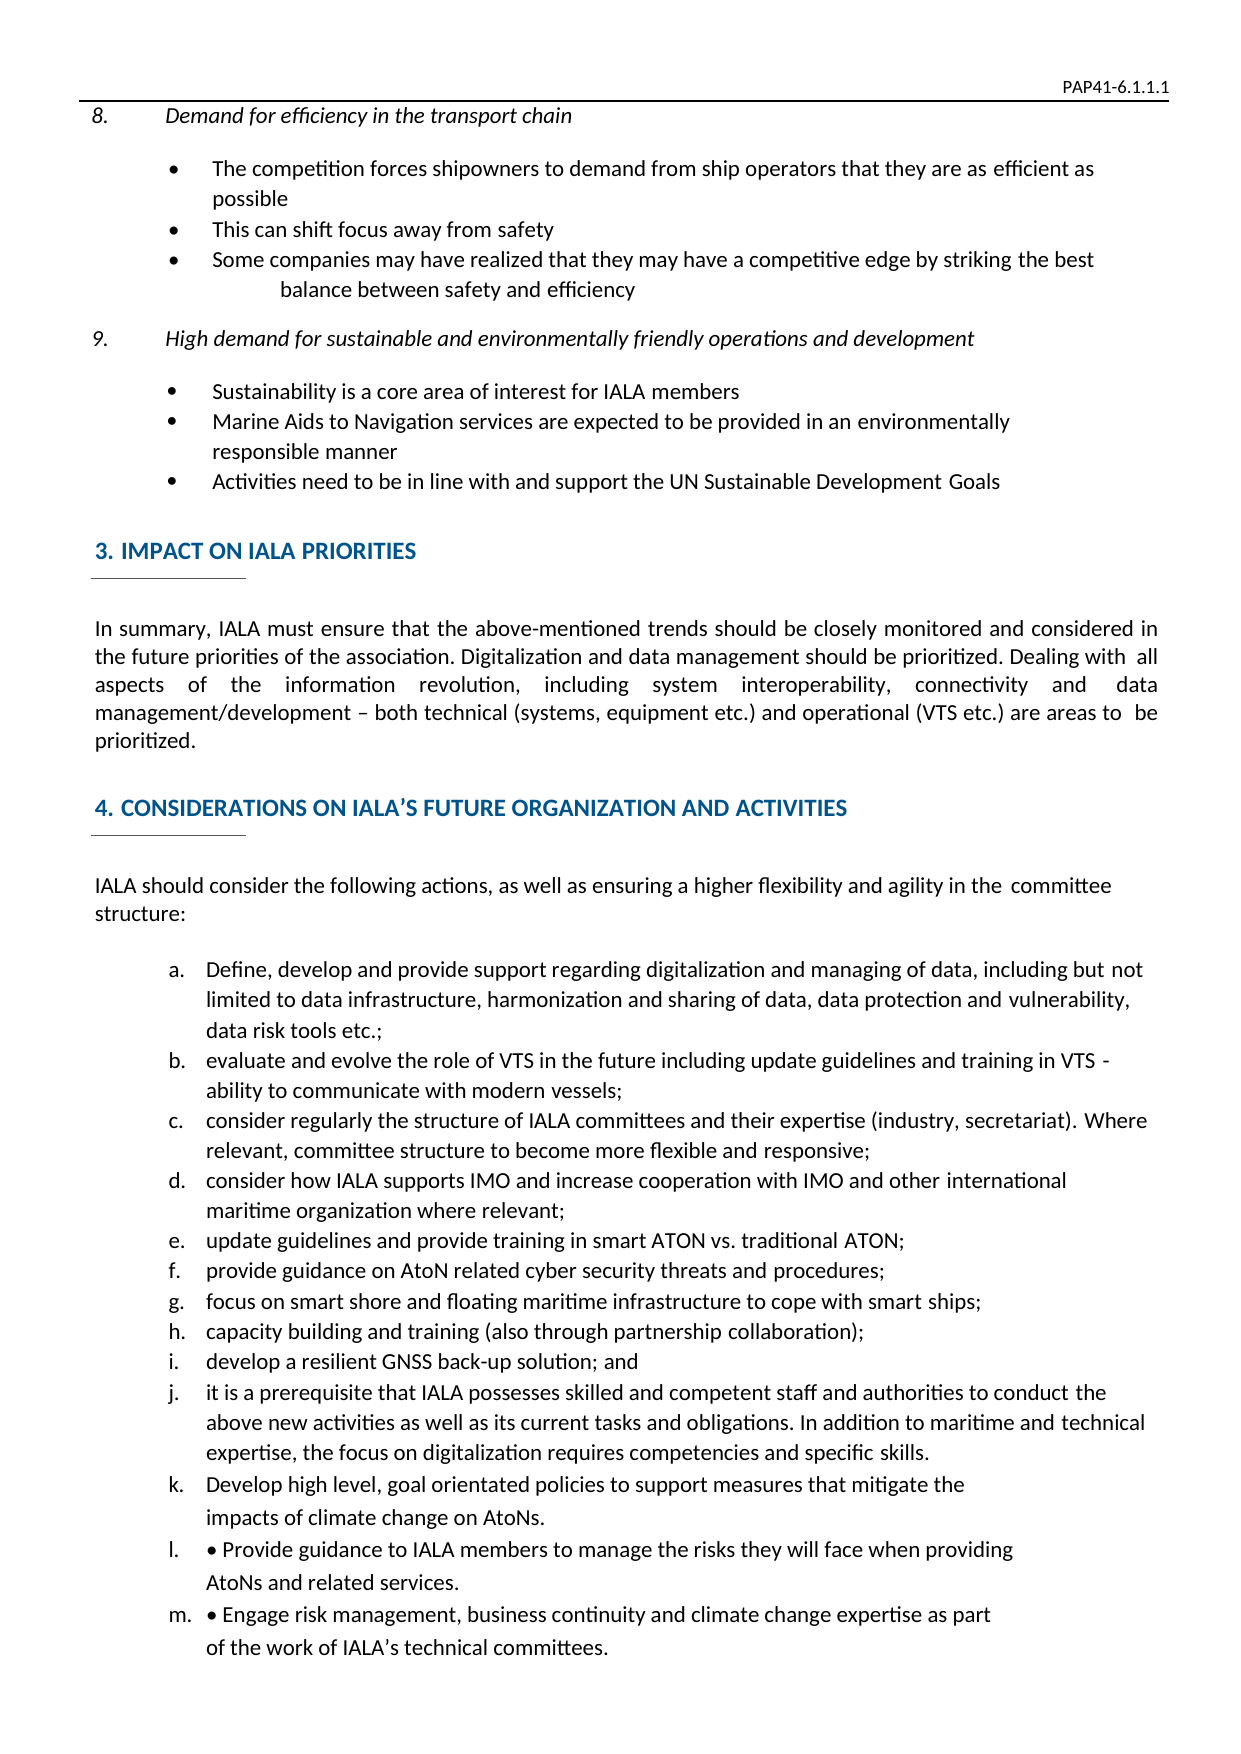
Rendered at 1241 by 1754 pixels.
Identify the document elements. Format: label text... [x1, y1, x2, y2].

list develop a resilient GNSS back-up solution; and [168, 1347, 1169, 1375]
list update guidelines and provide training in smart ATON vs. traditional ATON; [168, 1226, 1169, 1254]
subtitle IMPACT ON IALA PRIORITIES [94, 535, 1169, 566]
list of the work of IALA’s technical committees. [206, 1633, 1147, 1661]
list provide guidance on AtoN related cyber security threats and procedures; [168, 1256, 1169, 1284]
list • Provide guidance to IALA members to manage the risks they will face when providing [168, 1536, 1147, 1564]
list capacity building and training (also through partnership collaboration); [168, 1317, 1169, 1345]
list Develop high level, goal orientated policies to support measures that mitigate the [168, 1471, 1147, 1499]
list Some companies may have realized that they may have a competitive edge by striking the best balance between safety and efficiency [168, 245, 1117, 303]
list evaluate and evolve the role of VTS in the future including update guidelines and training in VTS - ability to communicate with modern vessels; [168, 1046, 1110, 1104]
list This can shift focus away from safety [168, 215, 1169, 243]
text In summary, IALA must ensure that the above-mentioned trends should be closely monitored and considered in the future priorities of the association. Digitalization and data management should be prioritized. Dealing with all aspects of the information revolution, including system interoperability, connectivity and data management/development – both technical (systems, equipment etc.) and operational (VTS etc.) are areas to be prioritized. [94, 614, 1158, 754]
list consider how IALA supports IMO and increase cooperation with IMO and other international maritime organization where relevant; [168, 1166, 1067, 1224]
text IALA should consider the following actions, as well as ensuring a higher flexibility and agility in the committee structure: [94, 871, 1169, 927]
list consider regularly the structure of IALA committees and their expertise (industry, secretariat). Where relevant, committee structure to become more flexible and responsive; [168, 1106, 1149, 1164]
list High demand for sustainable and environmentally friendly operations and development [91, 324, 1096, 352]
list Activities need to be in line with and support the UN Sustainable Development Goals [168, 467, 1169, 496]
list Define, develop and provide support regarding digitalization and managing of data, including but not limited to data infrastructure, harmonization and sharing of data, data protection and vulnerability, data risk tools etc.; [168, 955, 1143, 1044]
list impacts of climate change on AtoNs. [206, 1503, 1147, 1531]
list Sustainability is a core area of interest for IALA members [168, 377, 1169, 405]
list Demand for efficiency in the transport chain [91, 102, 1096, 129]
list focus on smart shore and floating maritime infrastructure to cope with smart ships; [168, 1287, 1169, 1315]
list The competition forces shipowners to demand from ship operators that they are as efficient as possible [168, 154, 1138, 213]
list AtoNs and related services. [206, 1568, 1147, 1596]
subtitle CONSIDERATIONS ON IALA’S FUTURE ORGANIZATION AND ACTIVITIES [94, 792, 1169, 822]
list Marine Aids to Navigation services are expected to be provided in an environmentally responsible manner [168, 407, 1085, 465]
list • Engage risk management, business continuity and climate change expertise as part [168, 1601, 1147, 1629]
list it is a prerequisite that IALA possesses skilled and competent staff and authorities to conduct the above new activities as well as its current tasks and obligations. In addition to maritime and technical expertise, the focus on digitalization requires competencies and specific skills. [168, 1378, 1147, 1466]
